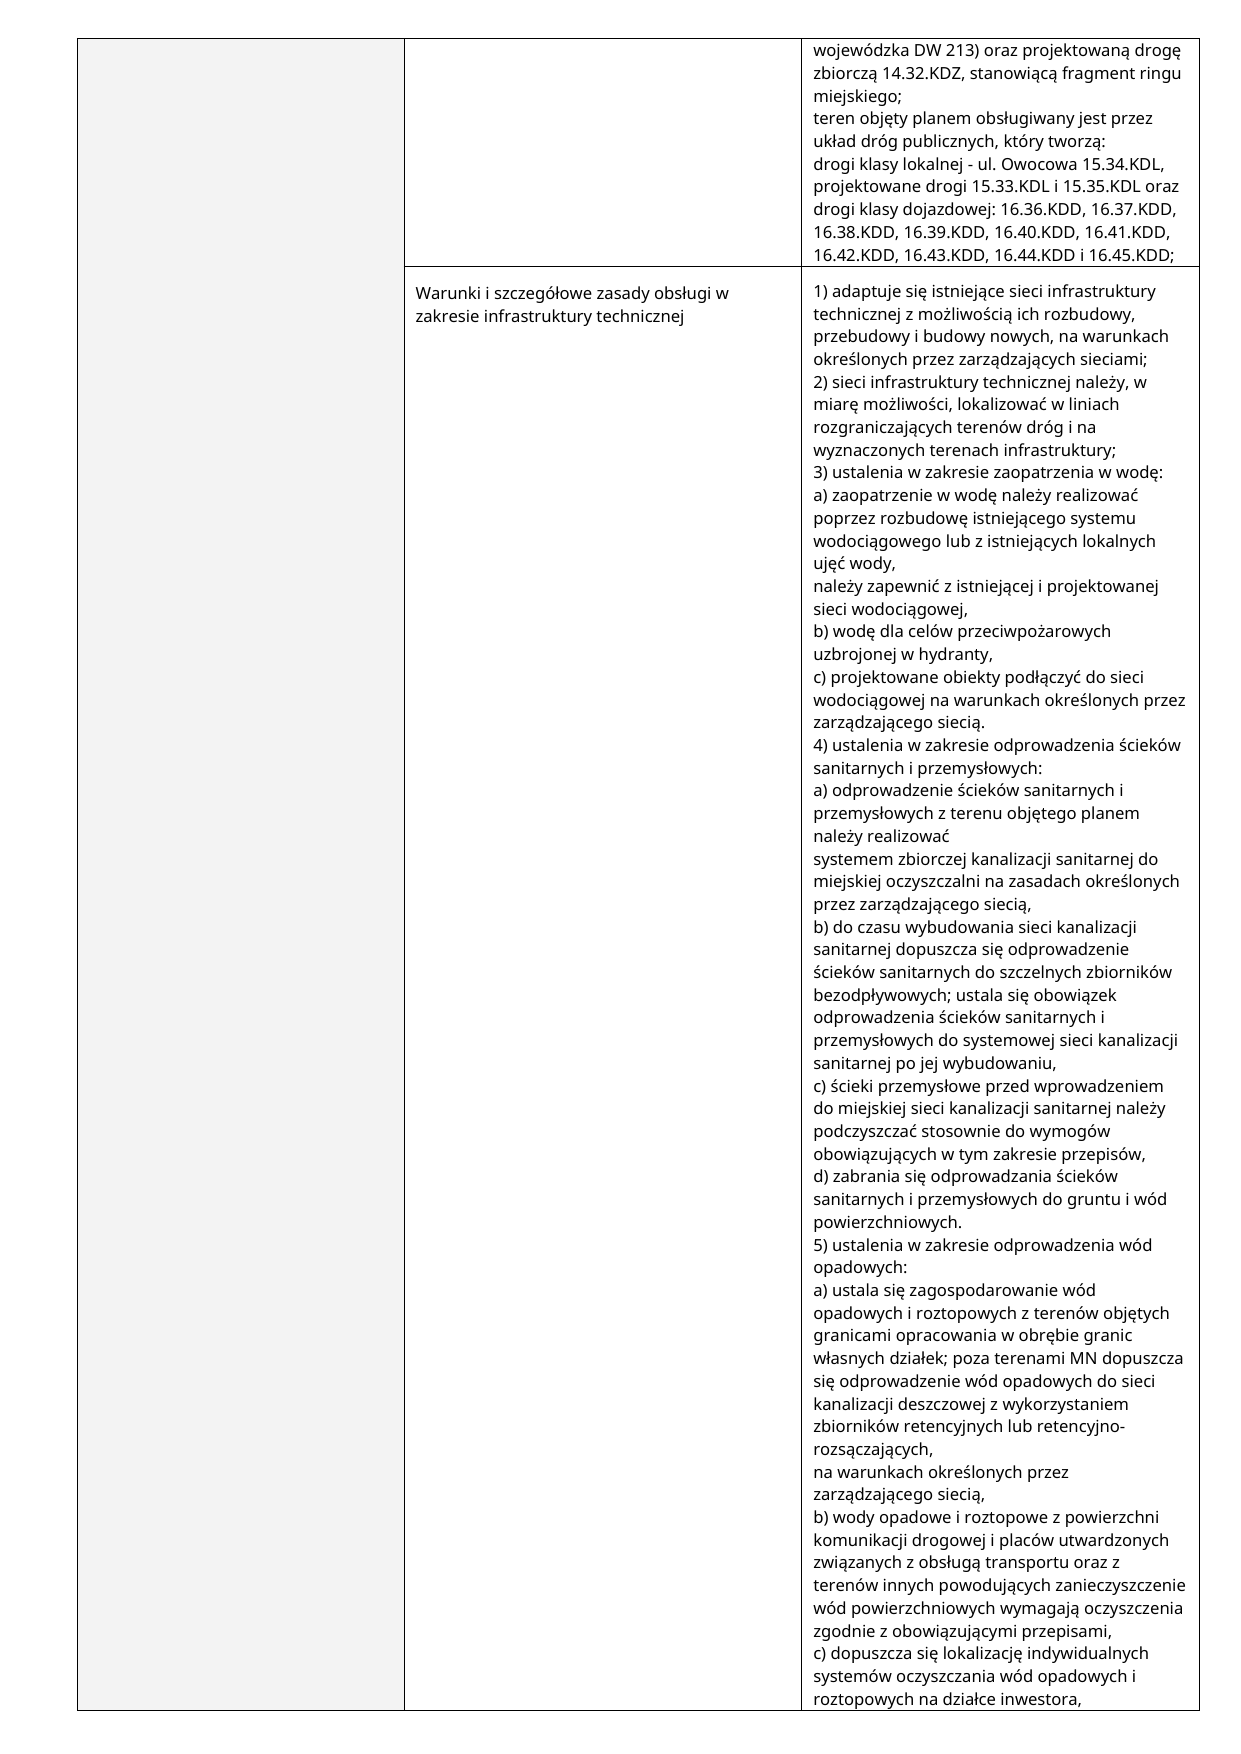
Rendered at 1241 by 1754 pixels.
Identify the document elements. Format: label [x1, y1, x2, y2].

table_cell [405, 39, 801, 266]
table_cell [405, 267, 801, 1710]
table_cell [802, 267, 1199, 1710]
table_cell [802, 39, 1199, 266]
